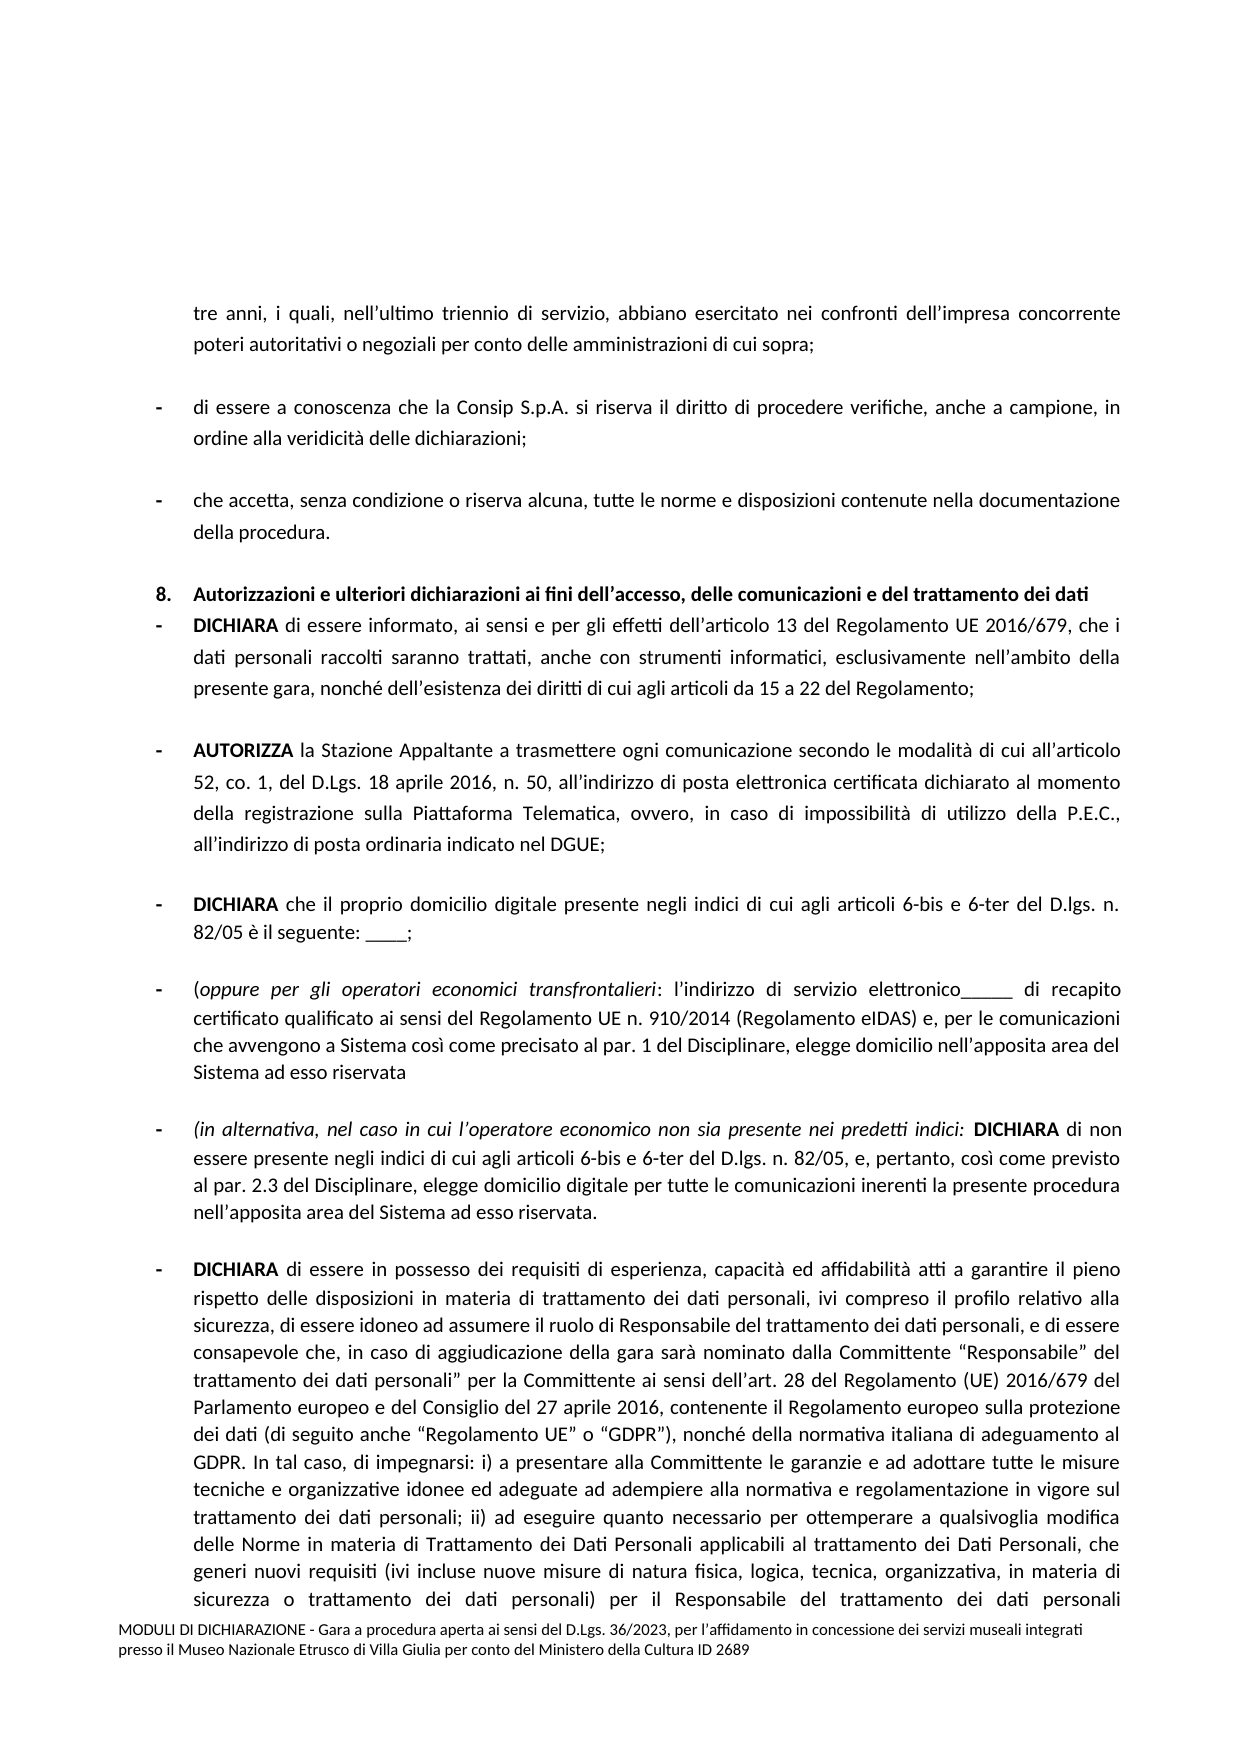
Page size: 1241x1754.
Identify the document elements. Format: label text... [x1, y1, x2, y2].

list DICHIARA che il proprio domicilio digitale presente negli indici di cui agli articoli 6-bis e 6-ter del D.lgs. n. 82/05 è il seguente: ____; [156, 889, 1122, 945]
list che accetta, senza condizione o riserva alcuna, tutte le norme e disposizioni contenute nella documentazione della procedura. [156, 483, 1122, 545]
list (in alternativa, nel caso in cui l’operatore economico non sia presente nei predetti indici: DICHIARA di non essere presente negli indici di cui agli articoli 6-bis e 6-ter del D.lgs. n. 82/05, e, pertanto, così come previsto al par. 2.3 del Disciplinare, elegge domicilio digitale per tutte le comunicazioni inerenti la presente procedura nell’apposita area del Sistema ad esso riservata. [156, 1114, 1122, 1225]
list AUTORIZZA la Stazione Appaltante a trasmettere ogni comunicazione secondo le modalità di cui all’articolo 52, co. 1, del D.Lgs. 18 aprile 2016, n. 50, all’indirizzo di posta elettronica certificata dichiarato al momento della registrazione sulla Piattaforma Telematica, ovvero, in caso di impossibilità di utilizzo della P.E.C., all’indirizzo di posta ordinaria indicato nel DGUE; [156, 733, 1122, 858]
list (oppure per gli operatori economici transfrontalieri: l’indirizzo di servizio elettronico_____ di recapito certificato qualificato ai sensi del Regolamento UE n. 910/2014 (Regolamento eIDAS) e, per le comunicazioni che avvengono a Sistema così come precisato al par. 1 del Disciplinare, elegge domicilio nell’apposita area del Sistema ad esso riservata [156, 974, 1122, 1085]
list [156, 295, 1122, 358]
list DICHIARA di essere informato, ai sensi e per gli effetti dell’articolo 13 del Regolamento UE 2016/679, che i dati personali raccolti saranno trattati, anche con strumenti informatici, esclusivamente nell’ambito della presente gara, nonché dell’esistenza dei diritti di cui agli articoli da 15 a 22 del Regolamento; [156, 608, 1122, 702]
list Autorizzazioni e ulteriori dichiarazioni ai fini dell’accesso, delle comunicazioni e del trattamento dei dati [156, 577, 1122, 608]
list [156, 1254, 1122, 1611]
list di essere a conoscenza che la Consip S.p.A. si riserva il diritto di procedere verifiche, anche a campione, in ordine alla veridicità delle dichiarazioni; [156, 389, 1122, 452]
